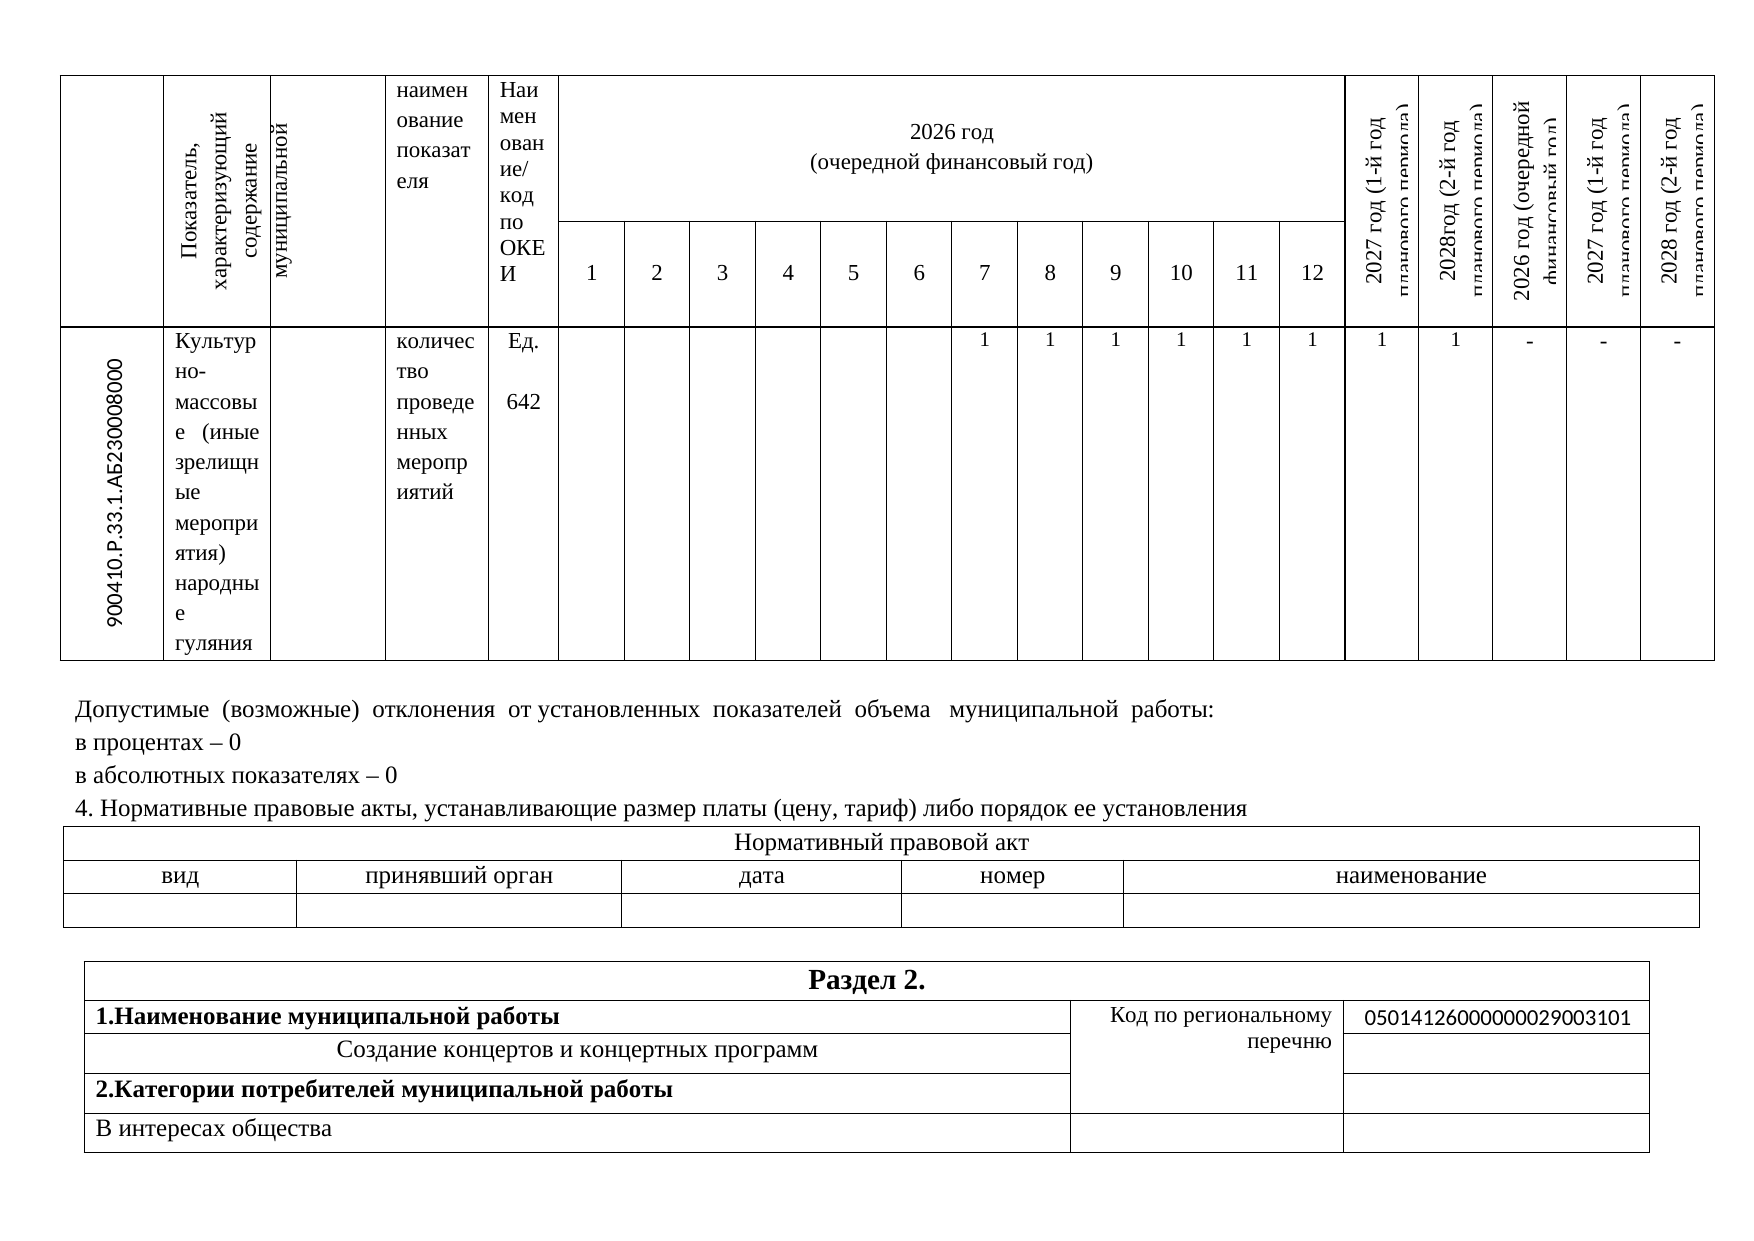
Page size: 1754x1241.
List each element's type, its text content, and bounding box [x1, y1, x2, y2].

table_cell принявший орган [297, 861, 621, 893]
table_cell 2026 год (очередной финансовый год) [1493, 76, 1566, 326]
table_cell Культурно-массовые (иные зрелищные мероприятия) народные гуляния [164, 328, 270, 660]
table_cell [1344, 1114, 1649, 1152]
table_header Нормативный правовой акт [64, 827, 1699, 859]
table_cell 1 [1214, 328, 1279, 660]
table_cell 900410.Р.33.1.АБ230008000 [61, 328, 163, 660]
table_cell [271, 328, 385, 660]
table_cell 1 [1149, 328, 1213, 660]
table_cell [902, 894, 1123, 927]
table_cell наименование [1124, 861, 1699, 893]
table_cell [690, 328, 755, 660]
table_cell В интересах общества [85, 1114, 1070, 1152]
table_cell [559, 328, 624, 660]
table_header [61, 76, 163, 326]
table_cell Код по региональному перечню [1071, 1001, 1343, 1112]
table_cell 4 [756, 222, 820, 326]
table_cell номер [902, 861, 1123, 893]
table_header Раздел 2. [85, 962, 1649, 1000]
table_cell Создание концертов и концертных программ [85, 1034, 1070, 1073]
table_cell количество проведенных мероприятий [386, 328, 488, 660]
table_cell 8 [1018, 222, 1082, 326]
table_cell 12 [1280, 222, 1344, 326]
table_cell 9 [1083, 222, 1148, 326]
table_cell [821, 328, 886, 660]
table_cell 11 [1214, 222, 1279, 326]
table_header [164, 76, 270, 326]
text 4. Нормативные правовые акты, устанавливающие размер платы (цену, тариф) либо порядок ее установления [75, 793, 1679, 822]
table_cell - [1493, 328, 1566, 660]
table_cell 1 [1419, 328, 1492, 660]
text в процентах – 0 [75, 727, 1679, 756]
table_cell 7 [952, 222, 1017, 326]
table_cell [1344, 1001, 1649, 1033]
table_cell 1.Наименование муниципальной работы [85, 1001, 1070, 1033]
table_cell Наименование/ код по ОКЕИ [489, 76, 558, 326]
table_cell [887, 328, 951, 660]
table_cell 2026 год (очередной финансовый год) [559, 76, 1344, 221]
table_cell [1071, 1114, 1343, 1152]
table_cell [1124, 894, 1699, 927]
table_cell - [1567, 328, 1640, 660]
text в абсолютных показателях – 0 [75, 760, 1679, 788]
table_cell 10 [1149, 222, 1213, 326]
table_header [271, 76, 385, 326]
table_cell 2028 год (2-й год планового периода) [1641, 76, 1714, 326]
table_cell Ед. 642 [489, 328, 558, 660]
text Допустимые (возможные) отклонения от установленных показателей объема муниципальной работы: [75, 694, 1679, 722]
table_cell - [1641, 328, 1714, 660]
table_cell 3 [690, 222, 755, 326]
table_cell [1344, 1074, 1649, 1112]
table_cell [622, 894, 901, 927]
table_cell [756, 328, 820, 660]
table_cell дата [622, 861, 901, 893]
table_cell 1 [1280, 328, 1344, 660]
table_cell 1 [1346, 328, 1418, 660]
table_cell вид [64, 861, 296, 893]
table_cell 2.Категории потребителей муниципальной работы [85, 1074, 1070, 1112]
table_cell [64, 894, 296, 927]
table_cell 1 [559, 222, 624, 326]
table_cell 2028год (2-й год планового периода) [1419, 76, 1492, 326]
table_cell 1 [952, 328, 1017, 660]
table_cell 6 [887, 222, 951, 326]
table_cell [297, 894, 621, 927]
table_cell 1 [1083, 328, 1148, 660]
table_cell [625, 328, 689, 660]
table_cell [1344, 1034, 1649, 1073]
table_cell наименование показателя [386, 76, 488, 326]
table_cell 2027 год (1-й год планового периода) [1346, 76, 1418, 326]
table_cell 1 [1018, 328, 1082, 660]
table_cell 2 [625, 222, 689, 326]
table_cell 5 [821, 222, 886, 326]
table_cell 2027 год (1-й год планового периода) [1567, 76, 1640, 326]
